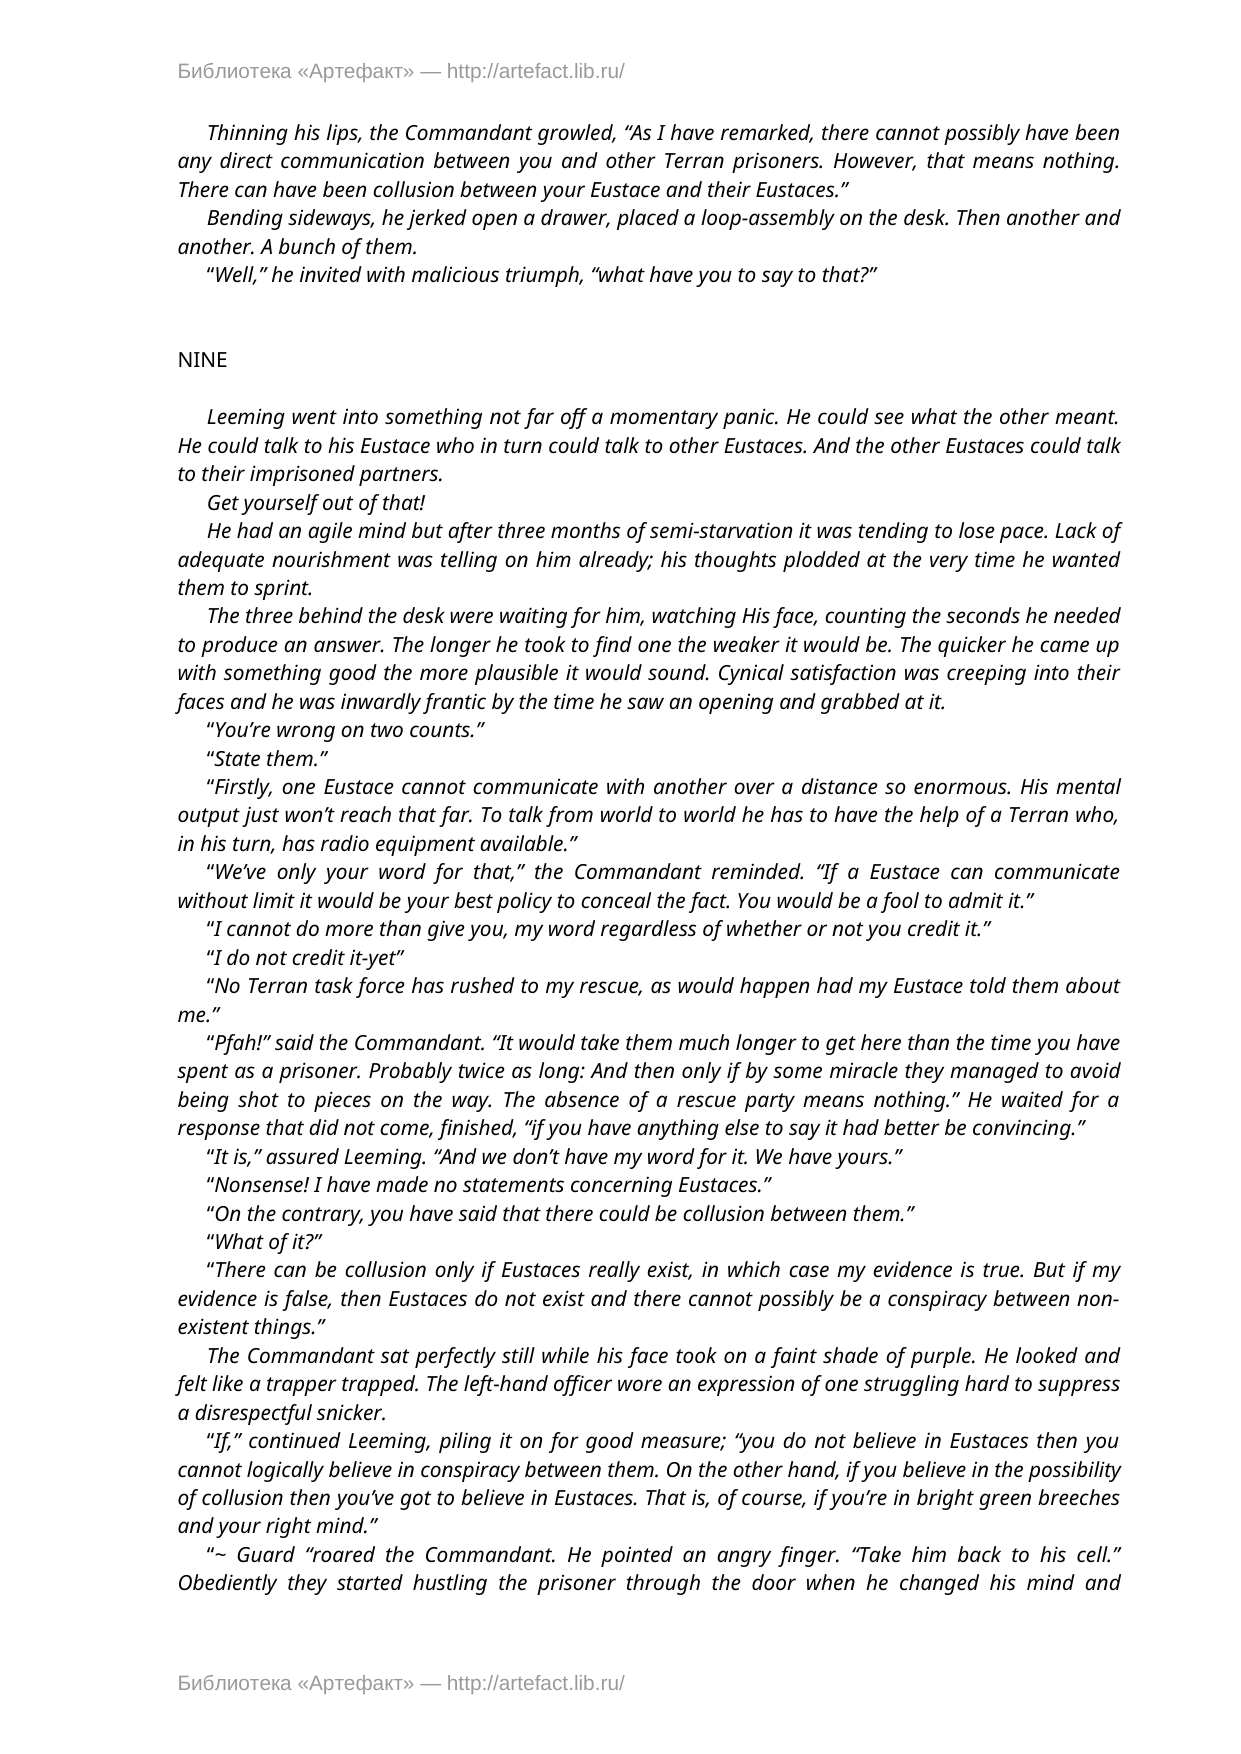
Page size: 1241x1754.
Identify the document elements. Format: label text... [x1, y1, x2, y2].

text The Commandant sat perfectly still while his face took on a faint shade of purple. He looked and felt like a trapper trapped. The left-hand officer wore an expression of one struggling hard to suppress a disrespectful snicker. [177, 1341, 1122, 1426]
text “I do not credit it-yet” [177, 943, 1122, 971]
text “It is,” assured Leeming. “And we don’t have my word for it. We have yours.” [177, 1142, 1122, 1170]
text “No Terran task force has rushed to my rescue, as would happen had my Eustace told them about me.” [177, 971, 1122, 1028]
text “We’ve only your word for that,” the Commandant reminded. “If a Eustace can communicate without limit it would be your best policy to conceal the fact. You would be a fool to admit it.” [177, 857, 1122, 914]
text He had an agile mind but after three months of semi-starvation it was tending to lose pace. Lack of adequate nourishment was telling on him already; his thoughts plodded at the very time he wanted them to sprint. [177, 516, 1122, 602]
text “Well,” he invited with malicious triumph, “what have you to say to that?” [177, 260, 1122, 289]
text “You’re wrong on two counts.” [177, 715, 1122, 744]
text “Nonsense! I have made no statements concerning Eustaces.” [177, 1170, 1122, 1199]
text “State them.” [177, 744, 1122, 772]
text NINE [177, 346, 1122, 374]
text “There can be collusion only if Eustaces really exist, in which case my evidence is true. But if my evidence is false, then Eustaces do not exist and there cannot possibly be a conspiracy between non-existent things.” [177, 1256, 1122, 1341]
text “Pfah!” said the Commandant. “It would take them much longer to get here than the time you have spent as a prisoner. Probably twice as long: And then only if by some miracle they managed to avoid being shot to pieces on the way. The absence of a rescue party means nothing.” He waited for a response that did not come, finished, “if you have anything else to say it had better be convincing.” [177, 1028, 1122, 1142]
text Thinning his lips, the Commandant growled, “As I have remarked, there cannot possibly have been any direct communication between you and other Terran prisoners. However, that means nothing. There can have been collusion between your Eustace and their Eustaces.” [177, 118, 1122, 203]
text “If,” continued Leeming, piling it on for good measure; “you do not believe in Eustaces then you cannot logically believe in conspiracy between them. On the other hand, if you believe in the possibility of collusion then you’ve got to believe in Eustaces. That is, of course, if you’re in bright green breeches and your right mind.” [177, 1426, 1122, 1540]
text Bending sideways, he jerked open a drawer, placed a loop-assembly on the desk. Then another and another. A bunch of them. [177, 203, 1122, 260]
text The three behind the desk were waiting for him, watching His face, counting the seconds he needed to produce an answer. The longer he took to find one the weaker it would be. The quicker he came up with something good the more plausible it would sound. Cynical satisfaction was creeping into their faces and he was inwardly frantic by the time he saw an opening and grabbed at it. [177, 602, 1122, 715]
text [177, 1540, 1122, 1597]
text “I cannot do more than give you, my word regardless of whether or not you credit it.” [177, 914, 1122, 943]
text Leeming went into something not far off a momentary panic. He could see what the other meant. He could talk to his Eustace who in turn could talk to other Eustaces. And the other Eustaces could talk to their imprisoned partners. [177, 402, 1122, 488]
text Get yourself out of that! [177, 488, 1122, 516]
text “What of it?” [177, 1227, 1122, 1256]
text “On the contrary, you have said that there could be collusion between them.” [177, 1199, 1122, 1227]
text “Firstly, one Eustace cannot communicate with another over a distance so enormous. His mental output just won’t reach that far. To talk from world to world he has to have the help of a Terran who, in his turn, has radio equipment available.” [177, 772, 1122, 857]
